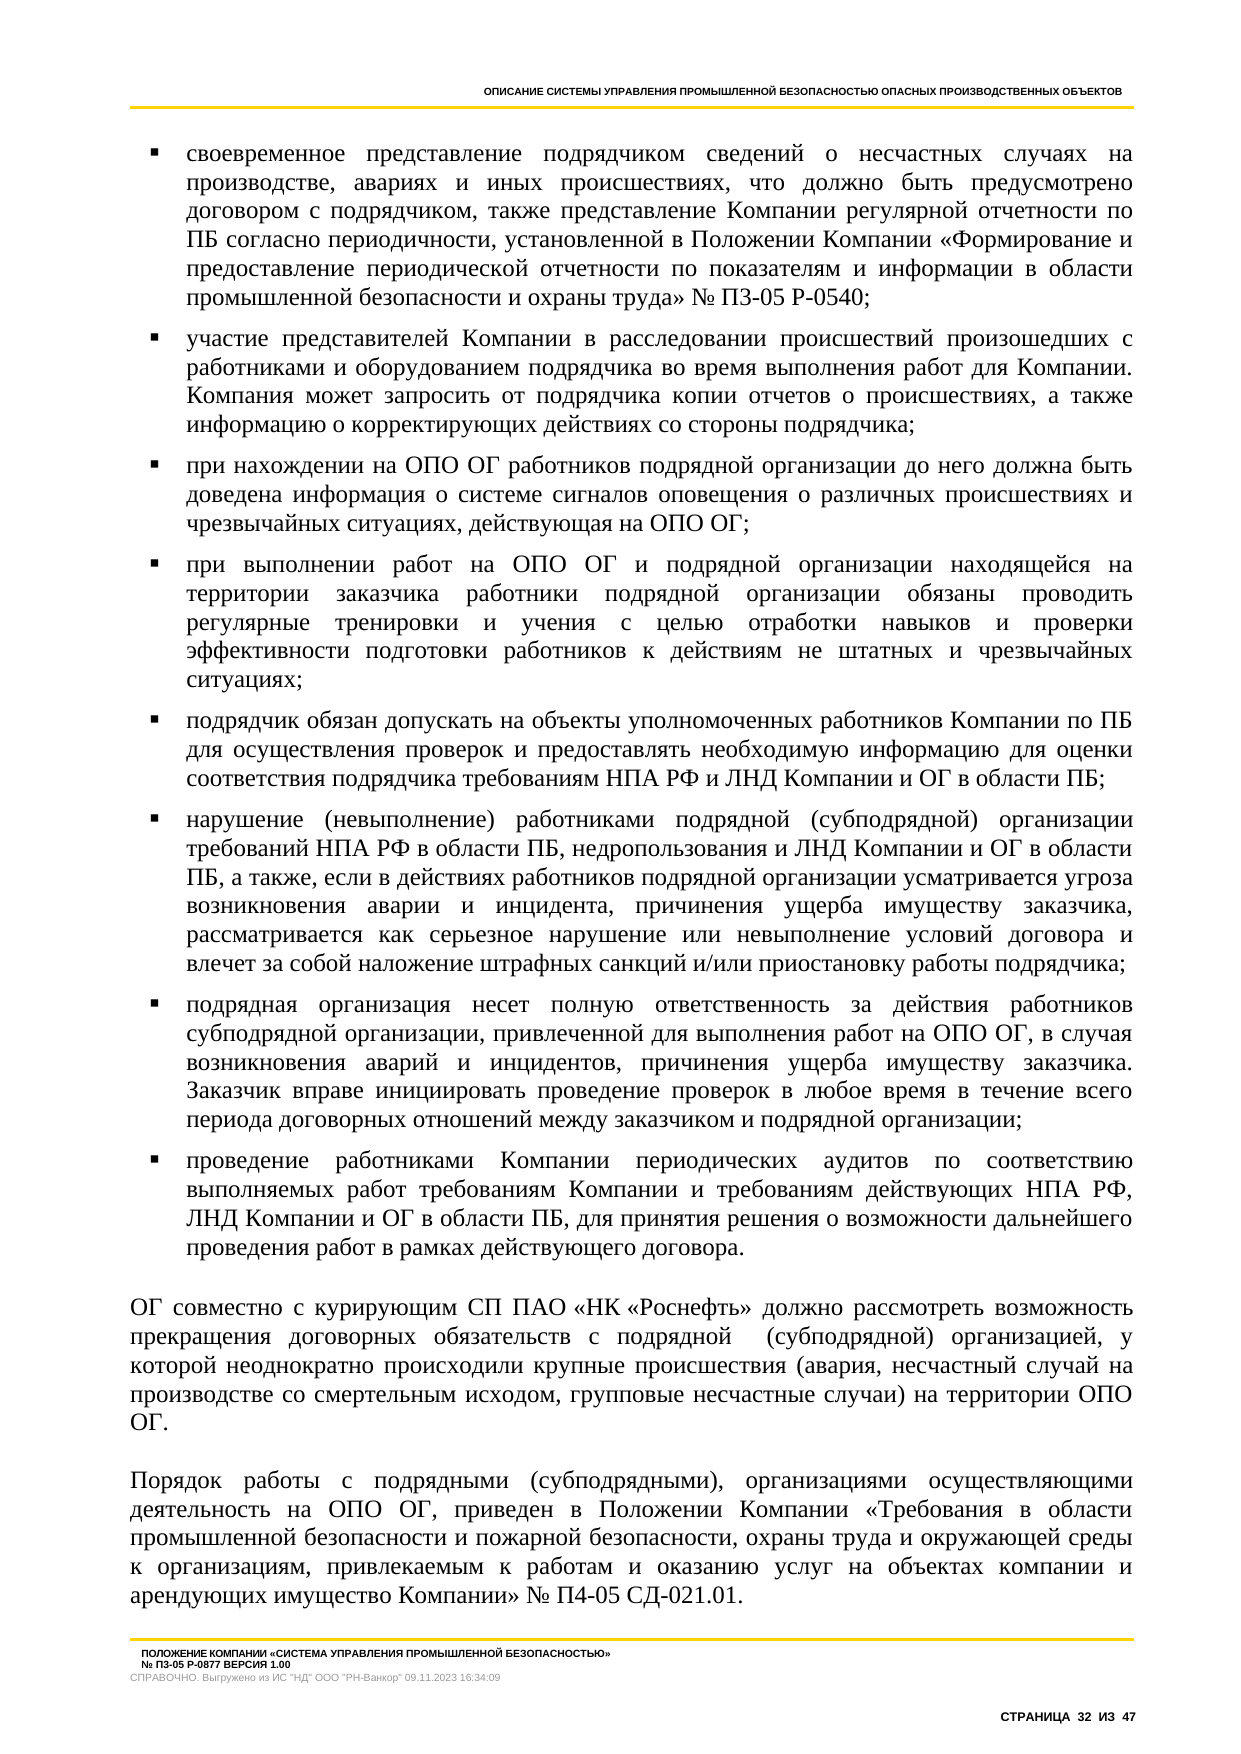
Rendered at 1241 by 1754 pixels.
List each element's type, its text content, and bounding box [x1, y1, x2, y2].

list подрядная организация несет полную ответственность за действия работников субподрядной организации, привлеченной для выполнения работ на ОПО ОГ, в случая возникновения аварий и инцидентов, причинения ущерба имуществу заказчика. Заказчик вправе инициировать проведение проверок в любое время в течение всего периода договорных отношений между заказчиком и подрядной организации; [149, 989, 1134, 1133]
text ОГ совместно с курирующим СП ПАО «НК «Роснефть» должно рассмотреть возможность прекращения договорных обязательств с подрядной (субподрядной) организацией, у которой неоднократно происходили крупные происшествия (авария, несчастный случай на производстве со смертельным исходом, групповые несчастные случаи) на территории ОПО ОГ. [130, 1292, 1134, 1436]
list подрядчик обязан допускать на объекты уполномоченных работников Компании по ПБ для осуществления проверок и предоставлять необходимую информацию для оценки соответствия подрядчика требованиям НПА РФ и ЛНД Компании и ОГ в области ПБ; [149, 705, 1134, 792]
text Порядок работы с подрядными (субподрядными), организациями осуществляющими деятельность на ОПО ОГ, приведен в Положении Компании «Требования в области промышленной безопасности и пожарной безопасности, охраны труда и окружающей среды к организациям, привлекаемым к работам и оказанию услуг на объектах компании и арендующих имущество Компании» № П4-05 СД-021.01. [130, 1465, 1134, 1609]
list участие представителей Компании в расследовании происшествий произошедших с работниками и оборудованием подрядчика во время выполнения работ для Компании. Компания может запросить от подрядчика копии отчетов о происшествиях, а также информацию о корректирующих действиях со стороны подрядчика; [149, 323, 1134, 438]
list при нахождении на ОПО ОГ работников подрядной организации до него должна быть доведена информация о системе сигналов оповещения о различных происшествиях и чрезвычайных ситуациях, действующая на ОПО ОГ; [149, 450, 1134, 537]
list нарушение (невыполнение) работниками подрядной (субподрядной) организации требований НПА РФ в области ПБ, недропользования и ЛНД Компании и ОГ в области ПБ, а также, если в действиях работников подрядной организации усматривается угроза возникновения аварии и инцидента, причинения ущерба имуществу заказчика, рассматривается как серьезное нарушение или невыполнение условий договора и влечет за собой наложение штрафных санкций и/или приостановку работы подрядчика; [149, 804, 1134, 977]
list проведение работниками Компании периодических аудитов по соответствию выполняемых работ требованиям Компании и требованиям действующих НПА РФ, ЛНД Компании и ОГ в области ПБ, для принятия решения о возможности дальнейшего проведения работ в рамках действующего договора. [149, 1145, 1134, 1260]
list своевременное представление подрядчиком сведений о несчастных случаях на производстве, авариях и иных происшествиях, что должно быть предусмотрено договором с подрядчиком, также представление Компании регулярной отчетности по ПБ согласно периодичности, установленной в Положении Компании «Формирование и предоставление периодической отчетности по показателям и информации в области промышленной безопасности и охраны труда» № П3-05 Р-0540; [149, 138, 1134, 310]
list при выполнении работ на ОПО ОГ и подрядной организации находящейся на территории заказчика работники подрядной организации обязаны проводить регулярные тренировки и учения с целью отработки навыков и проверки эффективности подготовки работников к действиям не штатных и чрезвычайных ситуациях; [149, 549, 1134, 693]
